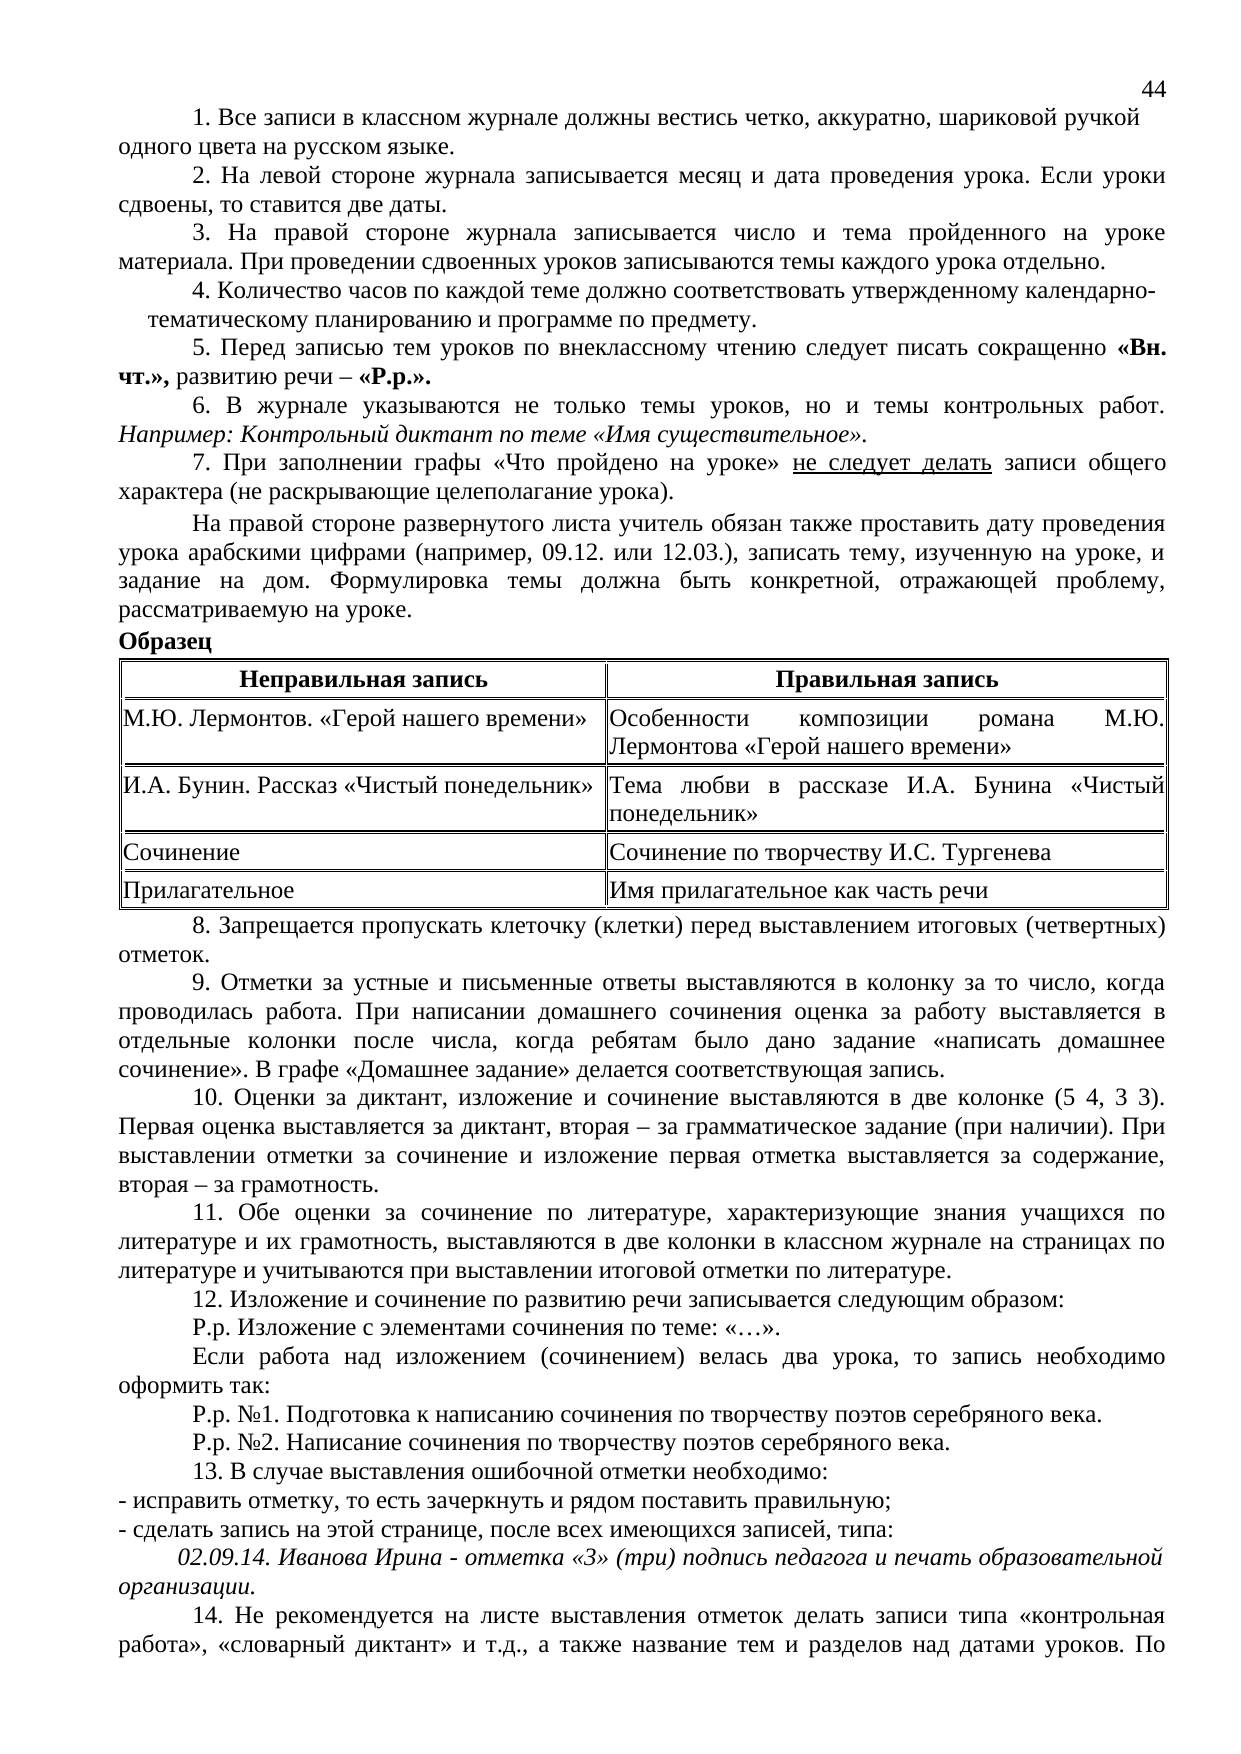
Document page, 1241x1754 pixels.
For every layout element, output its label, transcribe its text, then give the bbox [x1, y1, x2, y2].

text 9. Отметки за устные и письменные ответы выставляются в колонку за то число, когда проводилась работа. При написании домашнего сочинения оценка за работу выставляется в отдельные колонки после числа, когда ребятам было дано задание «написать домашнее сочинение». В графе «Домашнее задание» делается соответствующая запись. [118, 967, 1167, 1082]
text На правой стороне развернутого листа учитель обязан также проставить дату проведения урока арабскими цифрами (например, 09.12. или 12.03.), записать тему, изученную на уроке, и задание на дом. Формулировка темы должна быть конкретной, отражающей проблему, рассматриваемую на уроке. [118, 508, 1167, 623]
table_header Правильная запись [607, 662, 1166, 696]
table_cell Сочинение [122, 830, 605, 868]
text 1. Все записи в классном журнале должны вестись четко, аккуратно, шариковой ручкой одного цвета на русском языке. [118, 102, 1167, 160]
table_cell Сочинение по творчеству И.С. Тургенева [608, 830, 1166, 868]
text Р.р. Изложение с элементами сочинения по теме: «…». [118, 1312, 1167, 1341]
text 8. Запрещается пропускать клеточку (клетки) перед выставлением итоговых (четвертных) отметок. [118, 910, 1167, 967]
text 13. В случае выставления ошибочной отметки необходимо: [118, 1456, 1167, 1485]
text Р.р. №2. Написание сочинения по творчеству поэтов серебряного века. [118, 1427, 1167, 1456]
text Если работа над изложением (сочинением) велась два урока, то запись необходимо оформить так: [118, 1341, 1167, 1399]
table_header Неправильная запись [122, 662, 607, 696]
text Образец [118, 626, 1167, 655]
text 7. При заполнении графы «Что пройдено на уроке» не следует делать записи общего характера (не раскрывающие целеполагание урока). [118, 447, 1167, 505]
text 11. Обе оценки за сочинение по литературе, характеризующие знания учащихся по литературе и их грамотность, выставляются в две колонки в классном журнале на страницах по литературе и учитываются при выставлении итоговой отметки по литературе. [118, 1197, 1167, 1284]
text 10. Оценки за диктант, изложение и сочинение выставляются в две колонке (5 4, 3 3). Первая оценка выставляется за диктант, вторая – за грамматическое задание (при наличии). При выставлении отметки за сочинение и изложение первая отметка выставляется за содержание, вторая – за грамотность. [118, 1082, 1167, 1197]
text 2. На левой стороне журнала записывается месяц и дата проведения урока. Если уроки сдвоены, то ставится две даты. [118, 160, 1167, 217]
text 12. Изложение и сочинение по развитию речи записывается следующим образом: [148, 1284, 1167, 1312]
text Р.р. №1. Подготовка к написанию сочинения по творчеству поэтов серебряного века. [118, 1399, 1167, 1427]
text 5. Перед записью тем уроков по внеклассному чтению следует писать сокращенно «Вн. чт.», развитию речи – «Р.р.». [118, 332, 1167, 390]
table_cell Особенности композиции романа М.Ю. Лермонтова «Герой нашего времени» [608, 696, 1166, 763]
text - сделать запись на этой странице, после всех имеющихся записей, типа: [118, 1514, 1167, 1542]
table_cell Имя прилагательное как часть речи [607, 869, 1166, 907]
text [118, 1600, 1167, 1657]
table_cell И.А. Бунин. Рассказ «Чистый понедельник» [122, 763, 605, 830]
table_cell Тема любви в рассказе И.А. Бунина «Чистый понедельник» [608, 763, 1166, 830]
table_cell М.Ю. Лермонтов. «Герой нашего времени» [122, 696, 605, 763]
text 4. Количество часов по каждой теме должно соответствовать утвержденному календарно-тематическому планированию и программе по предмету. [148, 275, 1167, 332]
text - исправить отметку, то есть зачеркнуть и рядом поставить правильную; [118, 1485, 1167, 1514]
text 02.09.14. Иванова Ирина - отметка «3» (три) подпись педагога и печать образовательной организации. [118, 1542, 1167, 1600]
text 6. В журнале указываются не только темы уроков, но и темы контрольных работ. Например: Контрольный диктант по теме «Имя существительное». [118, 390, 1167, 447]
table_cell Прилагательное [122, 869, 607, 907]
text 3. На правой стороне журнала записывается число и тема пройденного на уроке материала. При проведении сдвоенных уроков записываются темы каждого урока отдельно. [118, 217, 1167, 275]
